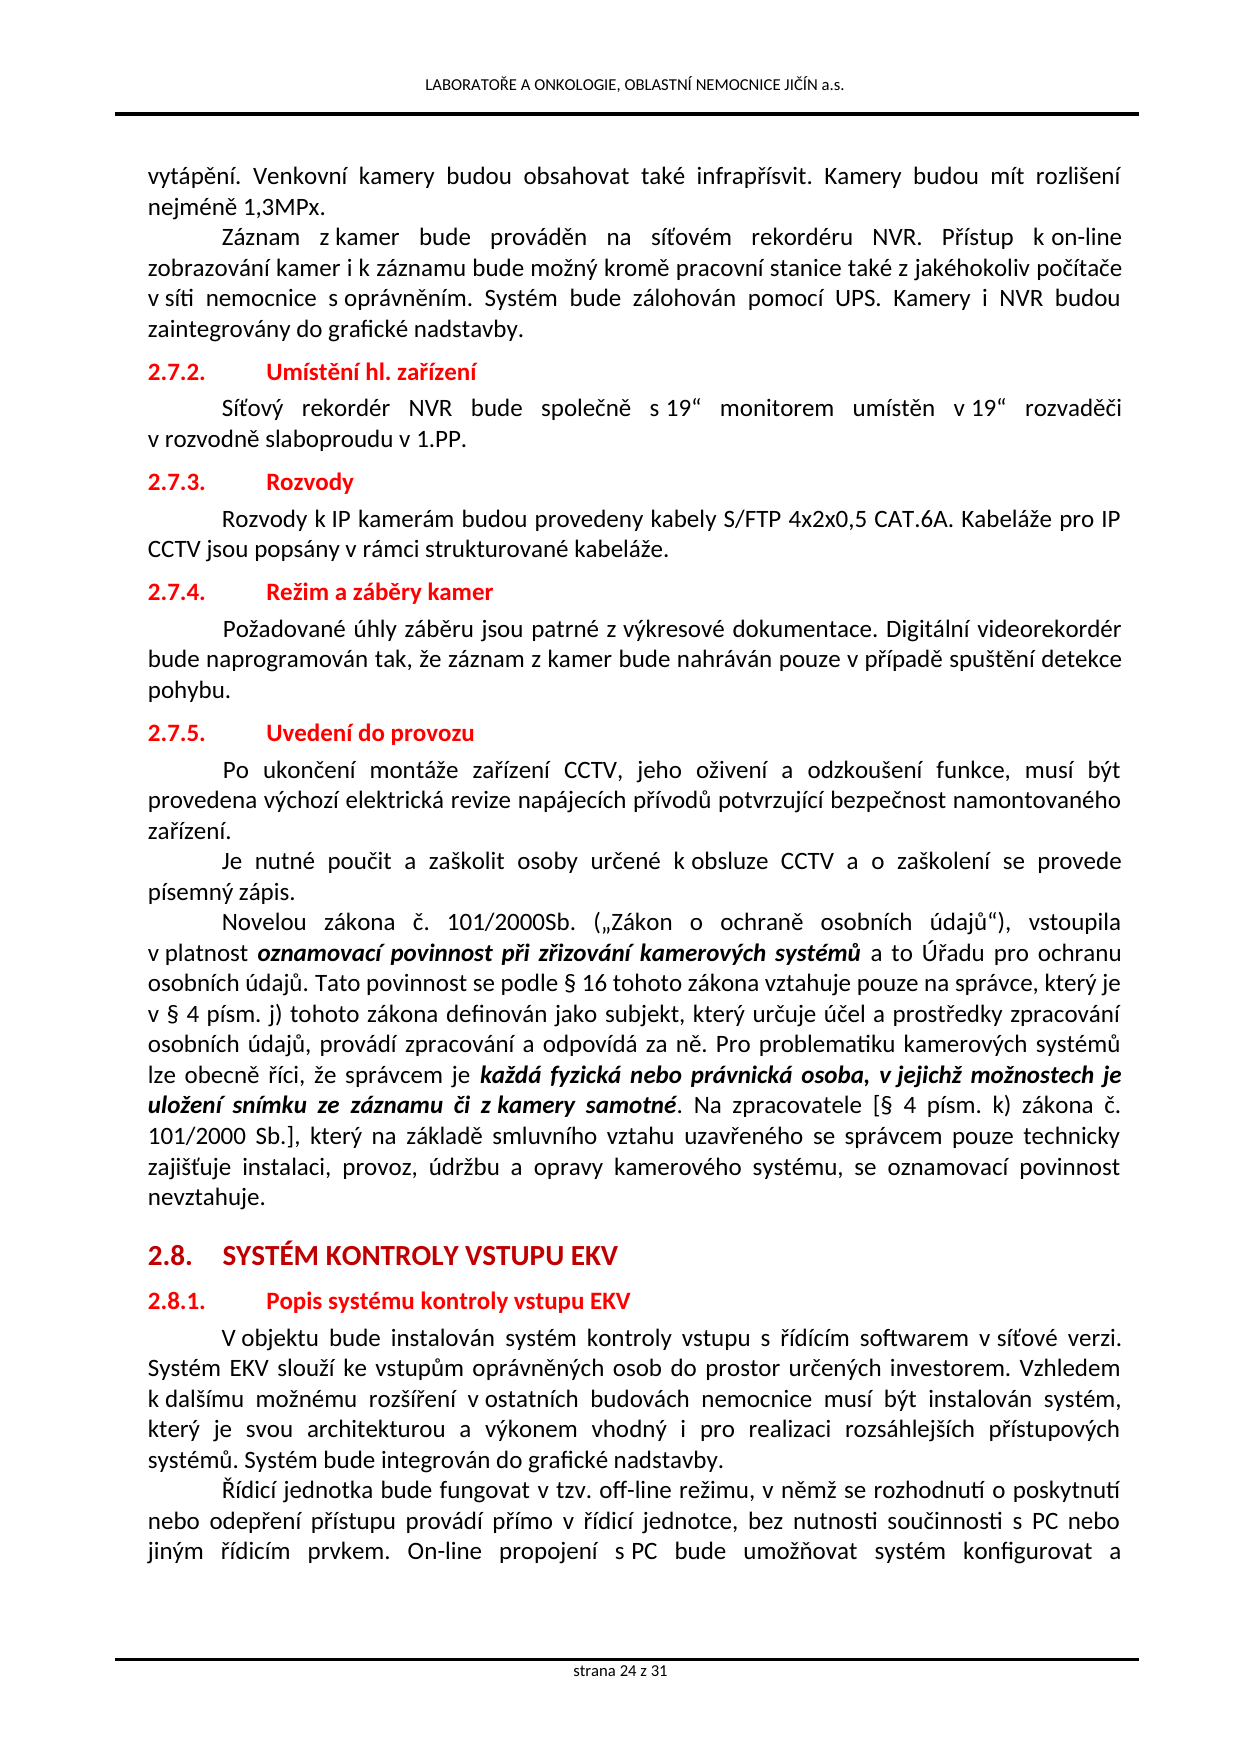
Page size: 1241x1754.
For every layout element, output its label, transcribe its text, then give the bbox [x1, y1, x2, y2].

subtitle Režim a záběry kamer [148, 576, 1122, 607]
text Síťový rekordér NVR bude společně s 19“ monitorem umístěn v 19“ rozvaděči v rozvodně slaboproudu v 1.PP. [148, 392, 1122, 453]
text V objektu bude instalován systém kontroly vstupu s řídícím softwarem v síťové verzi. Systém EKV slouží ke vstupům oprávněných osob do prostor určených investorem. Vzhledem k dalšímu možnému rozšíření v ostatních budovách nemocnice musí být instalován systém, který je svou architekturou a výkonem vhodný i pro realizaci rozsáhlejších přístupových systémů. Systém bude integrován do grafické nadstavby. [148, 1322, 1122, 1474]
text Novelou zákona č. 101/2000Sb. („Zákon o ochraně osobních údajů“), vstoupila v platnost oznamovací povinnost při zřizování kamerových systémů a to Úřadu pro ochranu osobních údajů. Tato povinnost se podle § 16 tohoto zákona vztahuje pouze na správce, který je v § 4 písm. j) tohoto zákona definován jako subjekt, který určuje účel a prostředky zpracování osobních údajů, provádí zpracování a odpovídá za ně. Pro problematiku kamerových systémů lze obecně říci, že správcem je každá fyzická nebo právnická osoba, v jejichž možnostech je uložení snímku ze záznamu či z kamery samotné. Na zpracovatele [§ 4 písm. k) zákona č. 101/2000 Sb.], který na základě smluvního vztahu uzavřeného se správcem pouze technicky zajišťuje instalaci, provoz, údržbu a opravy kamerového systému, se oznamovací povinnost nevztahuje. [148, 907, 1122, 1212]
subtitle Rozvody [148, 466, 1122, 497]
text Rozvody k IP kamerám budou provedeny kabely S/FTP 4x2x0,5 CAT.6A. Kabeláže pro IP CCTV jsou popsány v rámci strukturované kabeláže. [148, 503, 1122, 564]
text Po ukončení montáže zařízení CCTV, jeho oživení a odzkoušení funkce, musí být provedena výchozí elektrická revize napájecích přívodů potvrzující bezpečnost namontovaného zařízení. [148, 754, 1122, 846]
subtitle Umístění hl. zařízení [148, 356, 1122, 386]
subtitle Popis systému kontroly vstupu EKV [148, 1285, 1122, 1315]
text Záznam z kamer bude prováděn na síťovém rekordéru NVR. Přístup k on-line zobrazování kamer i k záznamu bude možný kromě pracovní stanice také z jakéhokoliv počítače v síti nemocnice s oprávněním. Systém bude zálohován pomocí UPS. Kamery i NVR budou zaintegrovány do grafické nadstavby. [148, 221, 1122, 343]
subtitle Uvedení do provozu [148, 717, 1122, 748]
subtitle SYSTÉM KONTROLY VSTUPU EKV [148, 1237, 1122, 1272]
text Je nutné poučit a zaškolit osoby určené k obsluze CCTV a o zaškolení se provede písemný zápis. [148, 846, 1122, 907]
text Požadované úhly záběru jsou patrné z výkresové dokumentace. Digitální videorekordér bude naprogramován tak, že záznam z kamer bude nahráván pouze v případě spuštění detekce pohybu. [148, 613, 1122, 705]
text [148, 1474, 1122, 1566]
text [148, 160, 1122, 221]
